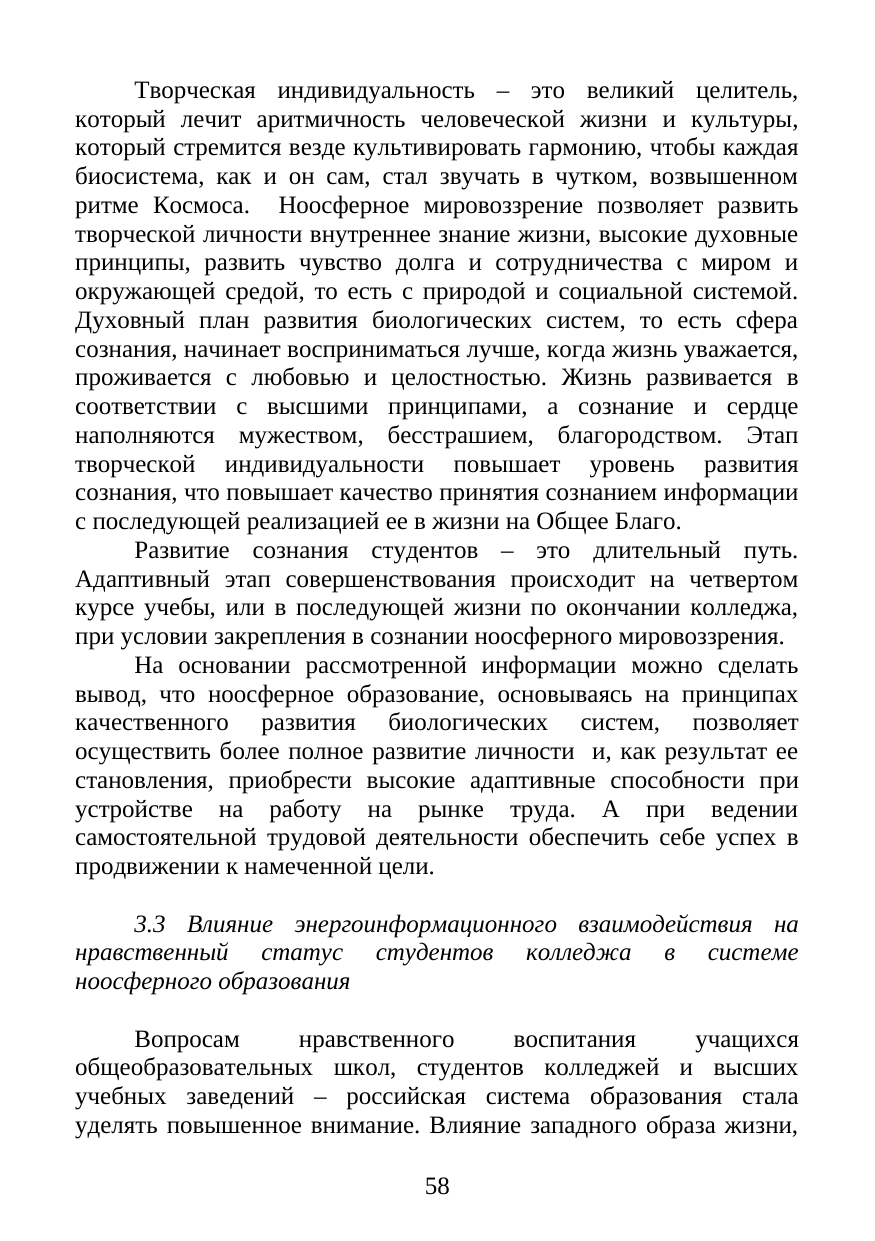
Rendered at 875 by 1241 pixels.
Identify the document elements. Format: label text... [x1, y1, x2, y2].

text На основании рассмотренной информации можно сделать вывод, что ноосферное образование, основываясь на принципах качественного развития биологических систем, позволяет осуществить более полное развитие личности и, как результат ее становления, приобрести высокие адаптивные способности при устройстве на работу на рынке труда. А при ведении самостоятельной трудовой деятельности обеспечить себе успех в продвижении к намеченной цели. [75, 650, 799, 880]
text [75, 1024, 799, 1139]
text Развитие сознания студентов – это длительный путь. Адаптивный этап совершенствования происходит на четвертом курсе учебы, или в последующей жизни по окончании колледжа, при условии закрепления в сознании ноосферного мировоззрения. [75, 535, 799, 650]
text 3.3 Влияние энергоинформационного взаимодействия на нравственный статус студентов колледжа в системе ноосферного образования [75, 909, 799, 995]
text Творческая индивидуальность – это великий целитель, который лечит аритмичность человеческой жизни и культуры, который стремится везде культивировать гармонию, чтобы каждая биосистема, как и он сам, стал звучать в чутком, возвышенном ритме Космоса. Ноосферное мировоззрение позволяет развить творческой личности внутреннее знание жизни, высокие духовные принципы, развить чувство долга и сотрудничества с миром и окружающей средой, то есть с природой и социальной системой. Духовный план развития биологических систем, то есть сфера сознания, начинает восприниматься лучше, когда жизнь уважается, проживается с любовью и целостностью. Жизнь развивается в соответствии с высшими принципами, а сознание и сердце наполняются мужеством, бесстрашием, благородством. Этап творческой индивидуальности повышает уровень развития сознания, что повышает качество принятия сознанием информации с последующей реализацией ее в жизни на Общее Благо. [75, 75, 799, 535]
